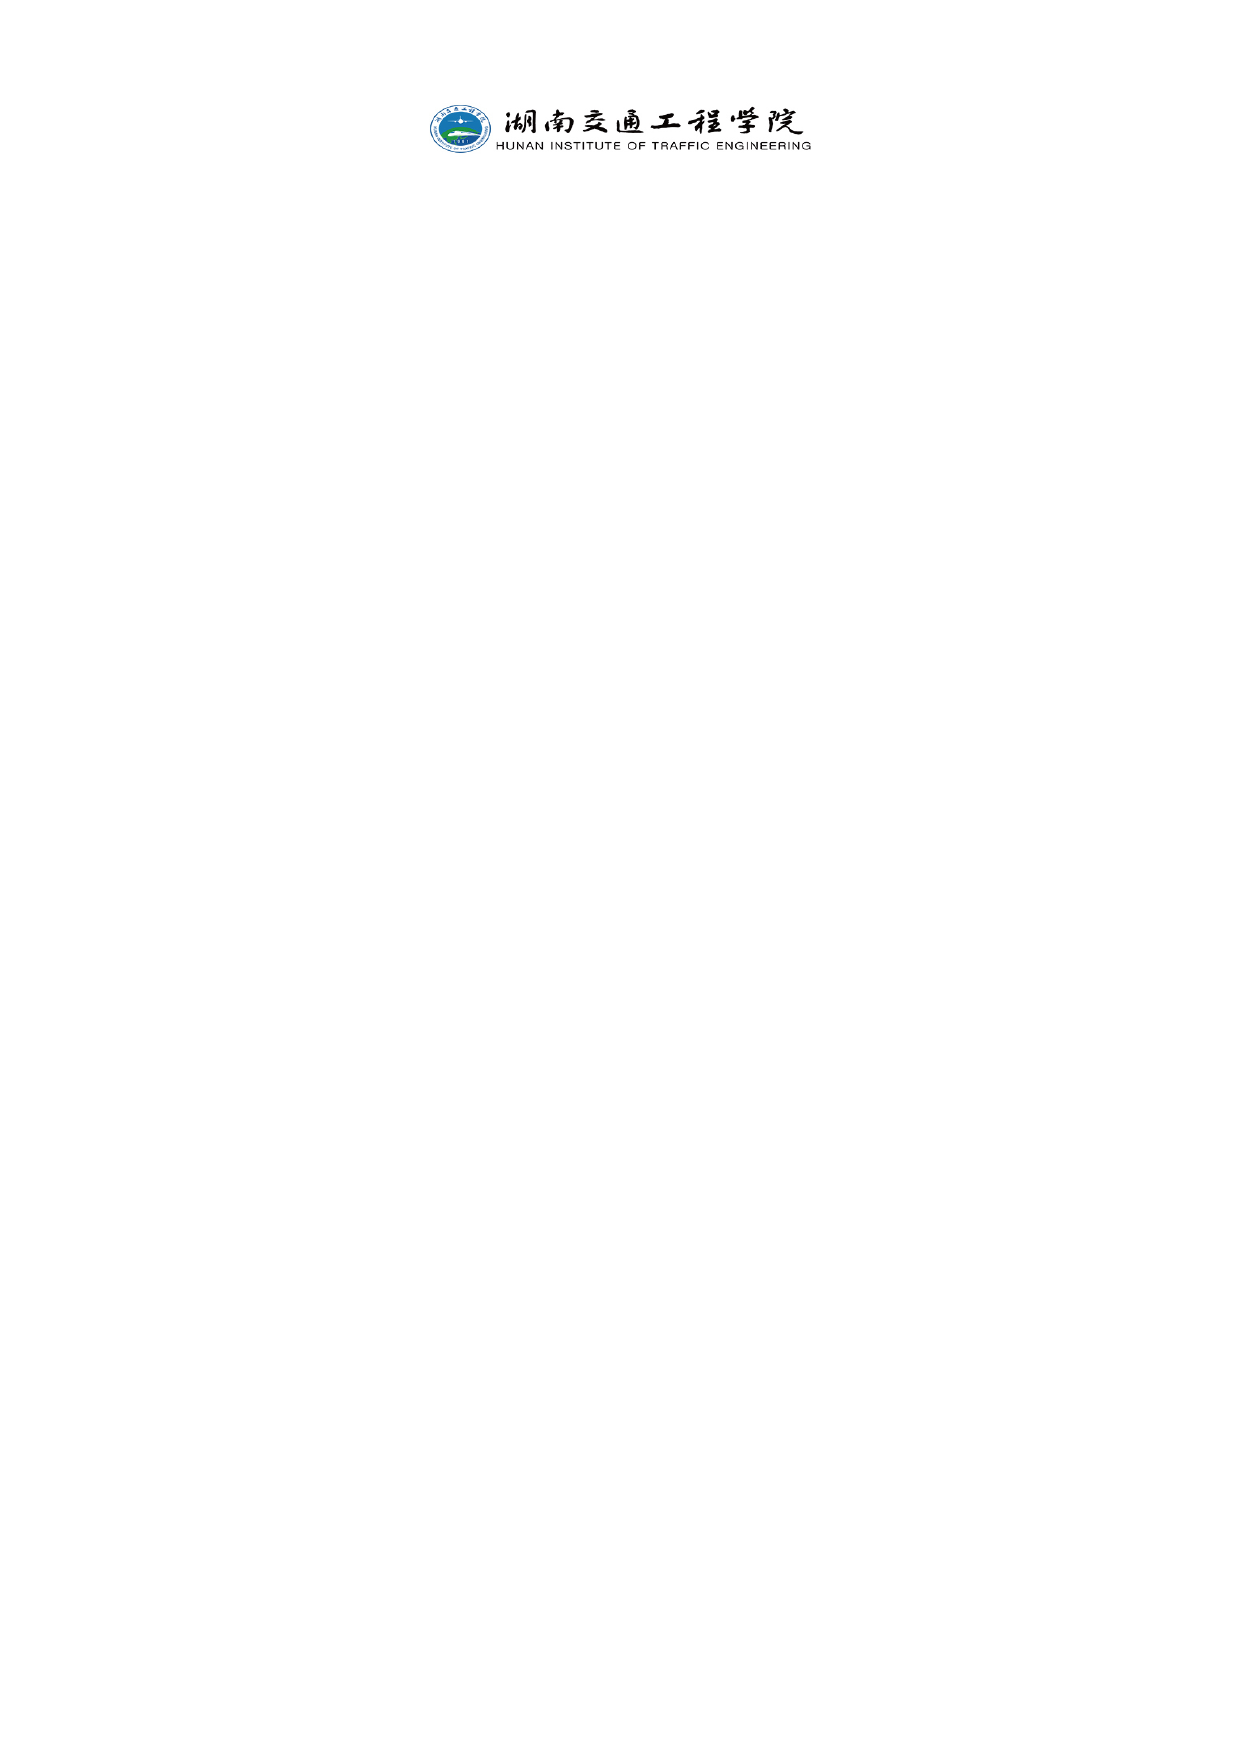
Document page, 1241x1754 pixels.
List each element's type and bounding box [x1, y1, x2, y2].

picture [421, 90, 819, 162]
